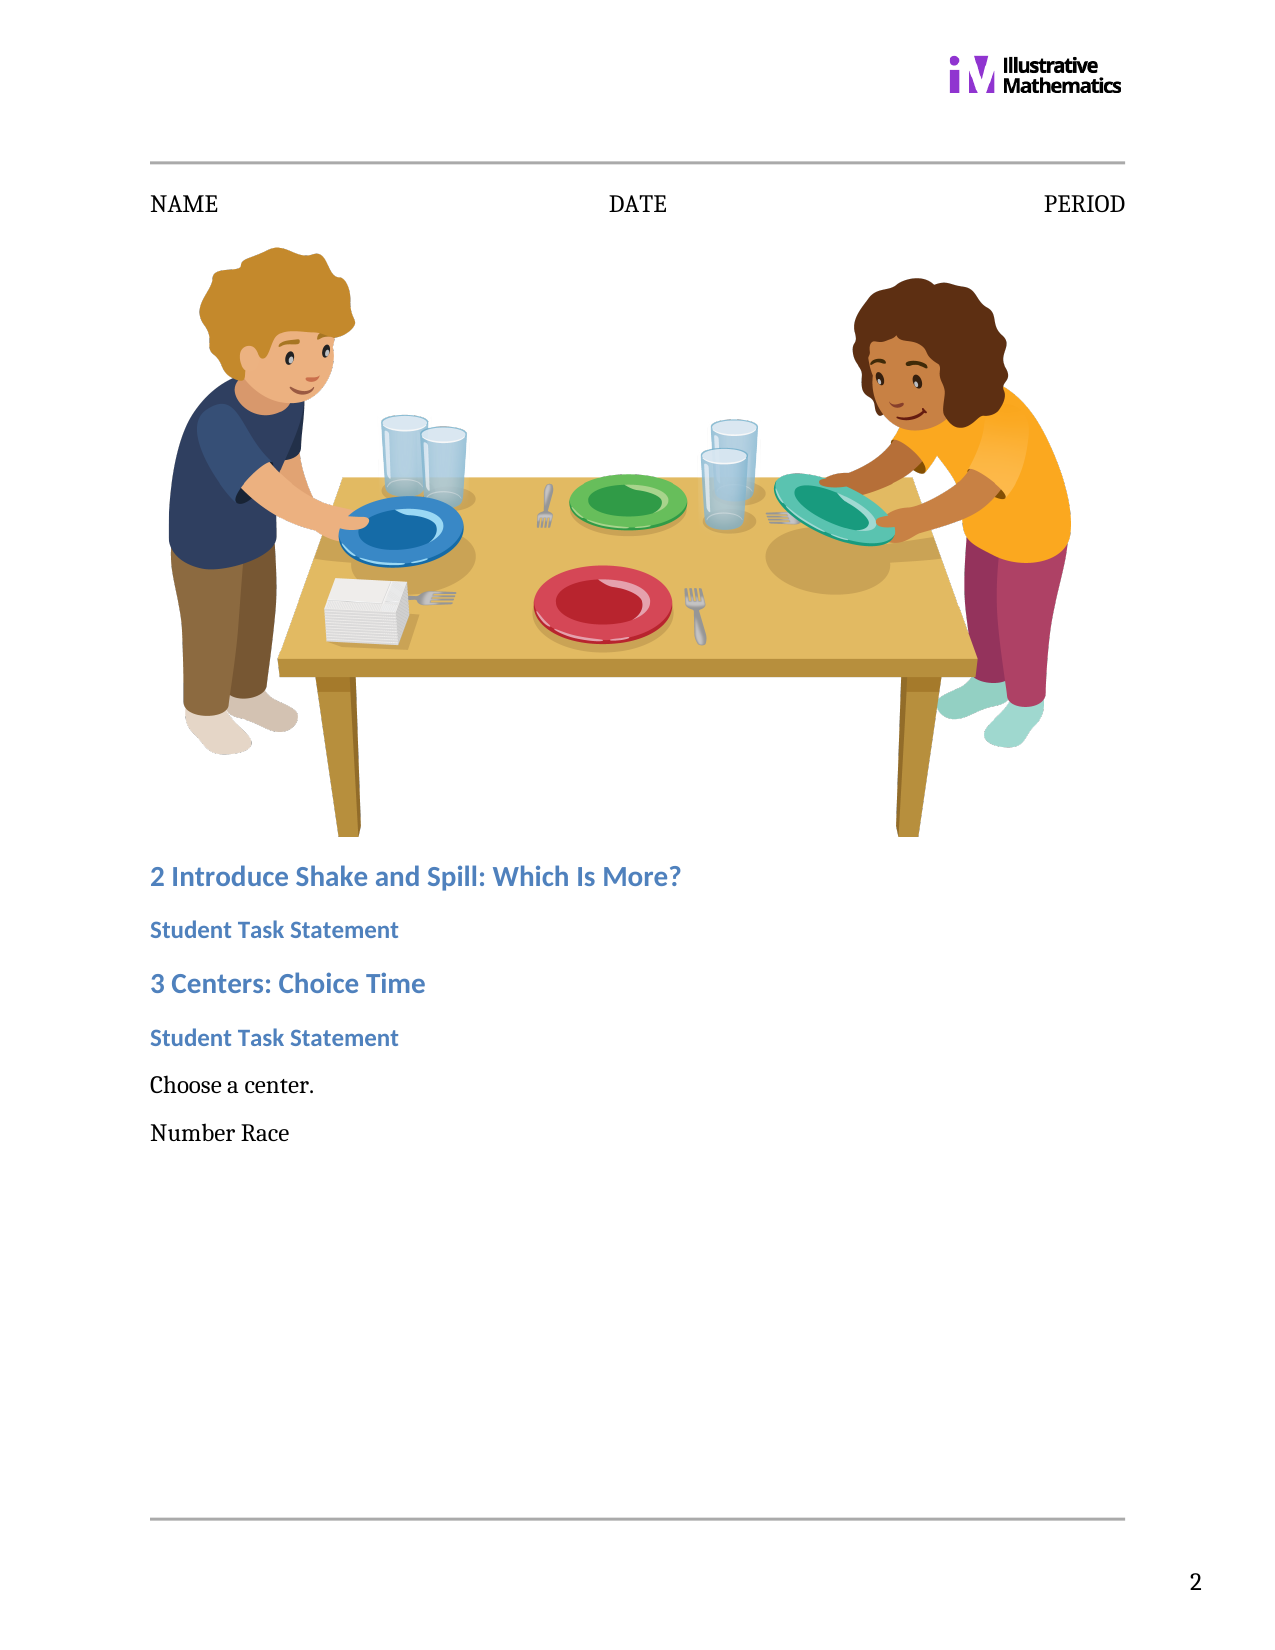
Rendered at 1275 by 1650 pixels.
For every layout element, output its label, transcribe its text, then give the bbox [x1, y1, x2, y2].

picture [949, 55, 1121, 93]
subtitle 3 Centers: Choice Time [150, 966, 1125, 1001]
subtitle 2 Introduce Shake and Spill: Which Is More? [150, 858, 1125, 893]
text Choose a center. [150, 1071, 1125, 1100]
text Number Race [150, 1119, 1125, 1148]
subtitle Student Task Statement [150, 914, 1125, 945]
subtitle Student Task Statement [150, 1022, 1125, 1053]
picture [168, 247, 1071, 837]
